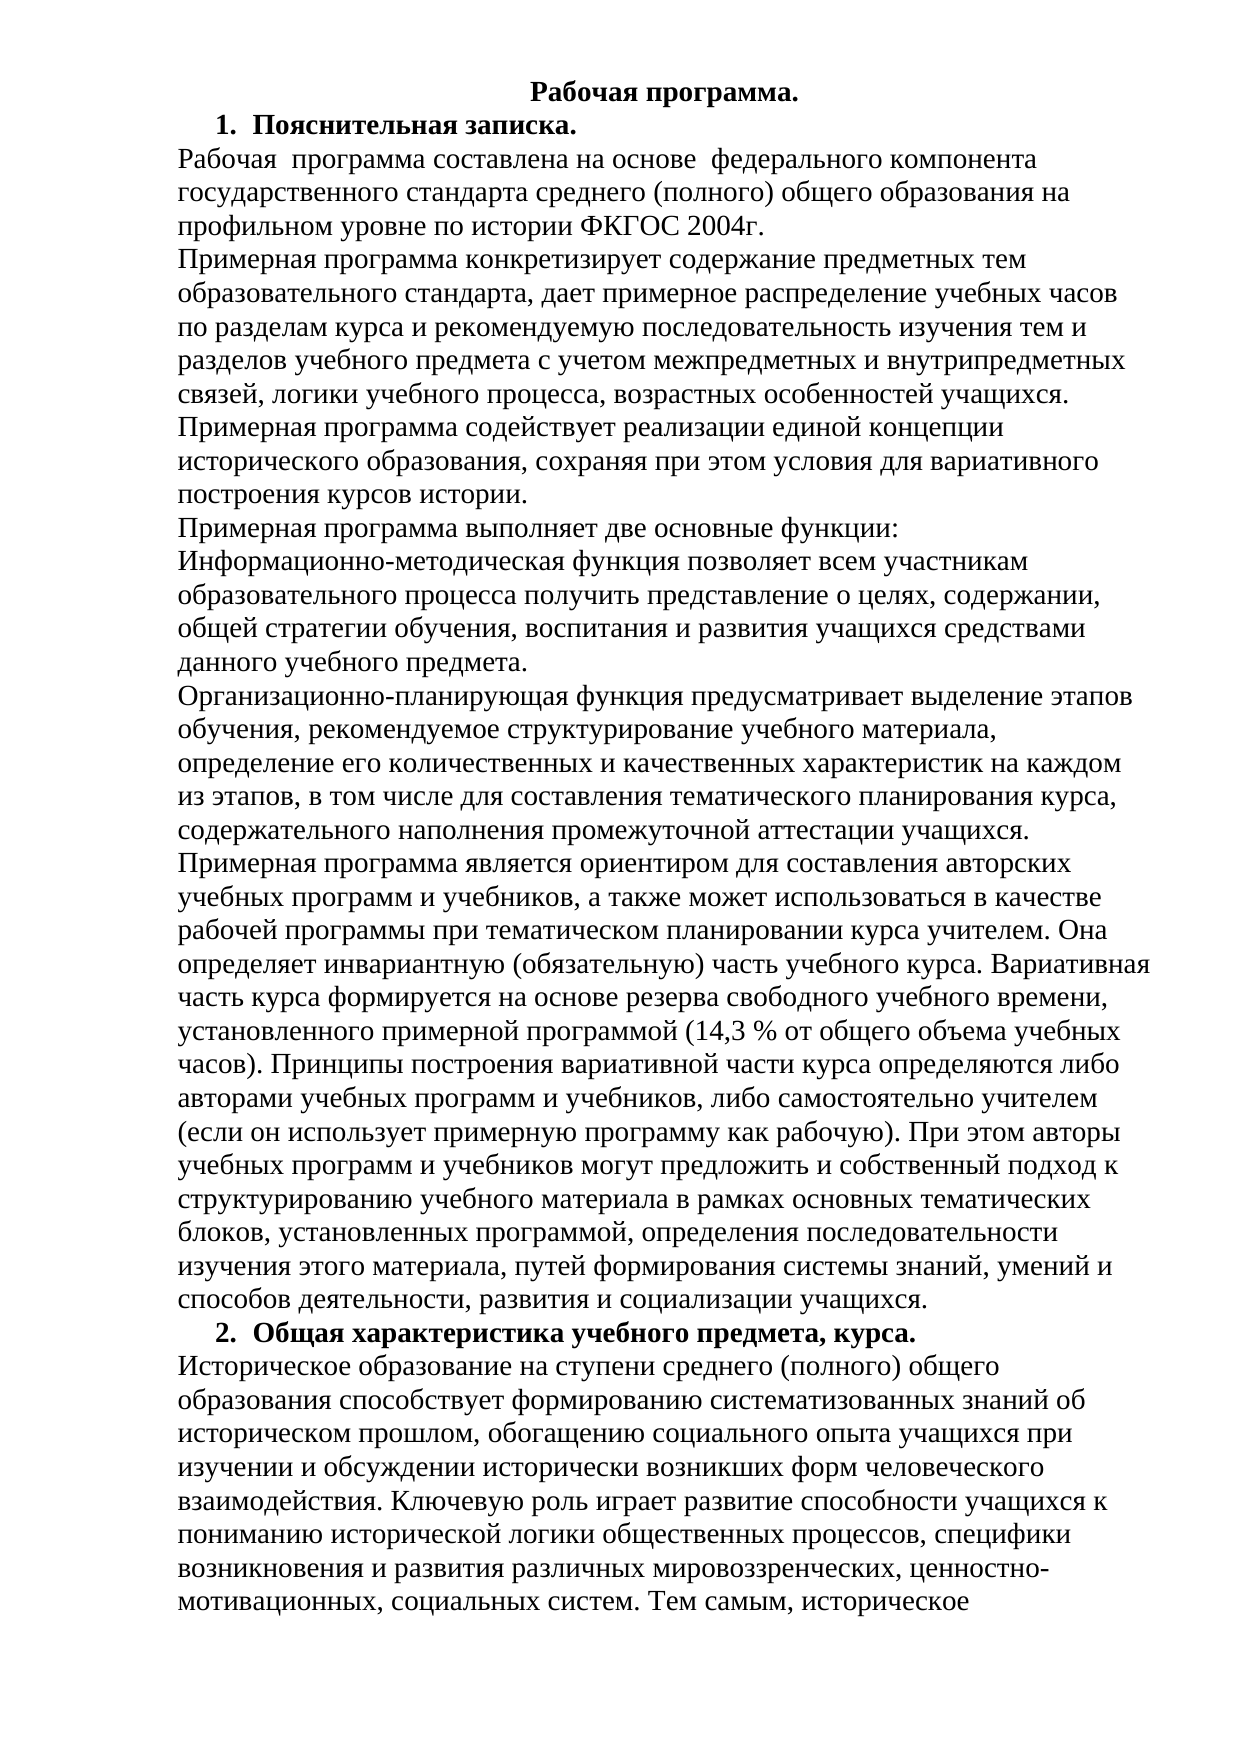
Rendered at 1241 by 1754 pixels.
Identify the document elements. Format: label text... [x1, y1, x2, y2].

text Организационно-планирующая функция предусматривает выделение этапов обучения, рекомендуемое структурирование учебного материала, определение его количественных и качественных характеристик на каждом из этапов, в том числе для составления тематического планирования курса, содержательного наполнения промежуточной аттестации учащихся. [177, 678, 1152, 845]
text Историческое образование на ступени среднего (полного) общего образования способствует формированию систематизованных знаний об историческом прошлом, обогащению социального опыта учащихся при изучении и обсуждении исторически возникших форм человеческого взаимодействия. Ключевую роль играет развитие способности учащихся к пониманию исторической логики общественных процессов, специфики возникновения и развития различных мировоззренческих, ценностно-мотивационных, социальных систем. Тем самым, историческое [177, 1348, 1152, 1617]
list Пояснительная записка. [215, 107, 1152, 141]
text Рабочая программа составлена на основе федерального компонента государственного стандарта среднего (полного) общего образования на профильном уровне по истории ФКГОС 2004г. [177, 141, 1152, 242]
text Примерная программа является ориентиром для составления авторских учебных программ и учебников, а также может использоваться в качестве рабочей программы при тематическом планировании курса учителем. Она [177, 845, 1152, 946]
text Информационно-методическая функция позволяет всем участникам образовательного процесса получить представление о целях, содержании, общей стратегии обучения, воспитания и развития учащихся средствами данного учебного предмета. [177, 543, 1152, 678]
text Рабочая программа. [177, 74, 1152, 107]
text часов). Принципы построения вариативной части курса определяются либо авторами учебных программ и учебников, либо самостоятельно учителем (если он использует примерную программу как рабочую). При этом авторы учебных программ и учебников могут предложить и собственный подход к структурированию учебного материала в рамках основных тематических блоков, установленных программой, определения последовательности изучения этого материала, путей формирования системы знаний, умений и способов деятельности, развития и социализации учащихся. [177, 1047, 1152, 1315]
list Общая характеристика учебного предмета, курса. [215, 1315, 1152, 1348]
text определяет инвариантную (обязательную) часть учебного курса. Вариативная часть курса формируется на основе резерва свободного учебного времени, установленного примерной программой (14,3 % от общего объема учебных [177, 946, 1152, 1047]
text Примерная программа конкретизирует содержание предметных тем образовательного стандарта, дает примерное распределение учебных часов по разделам курса и рекомендуемую последовательность изучения тем и разделов учебного предмета с учетом межпредметных и внутрипредметных связей, логики учебного процесса, возрастных особенностей учащихся. Примерная программа содействует реализации единой концепции исторического образования, сохраняя при этом условия для вариативного построения курсов истории. [177, 242, 1152, 510]
text Примерная программа выполняет две основные функции: [177, 510, 1152, 543]
